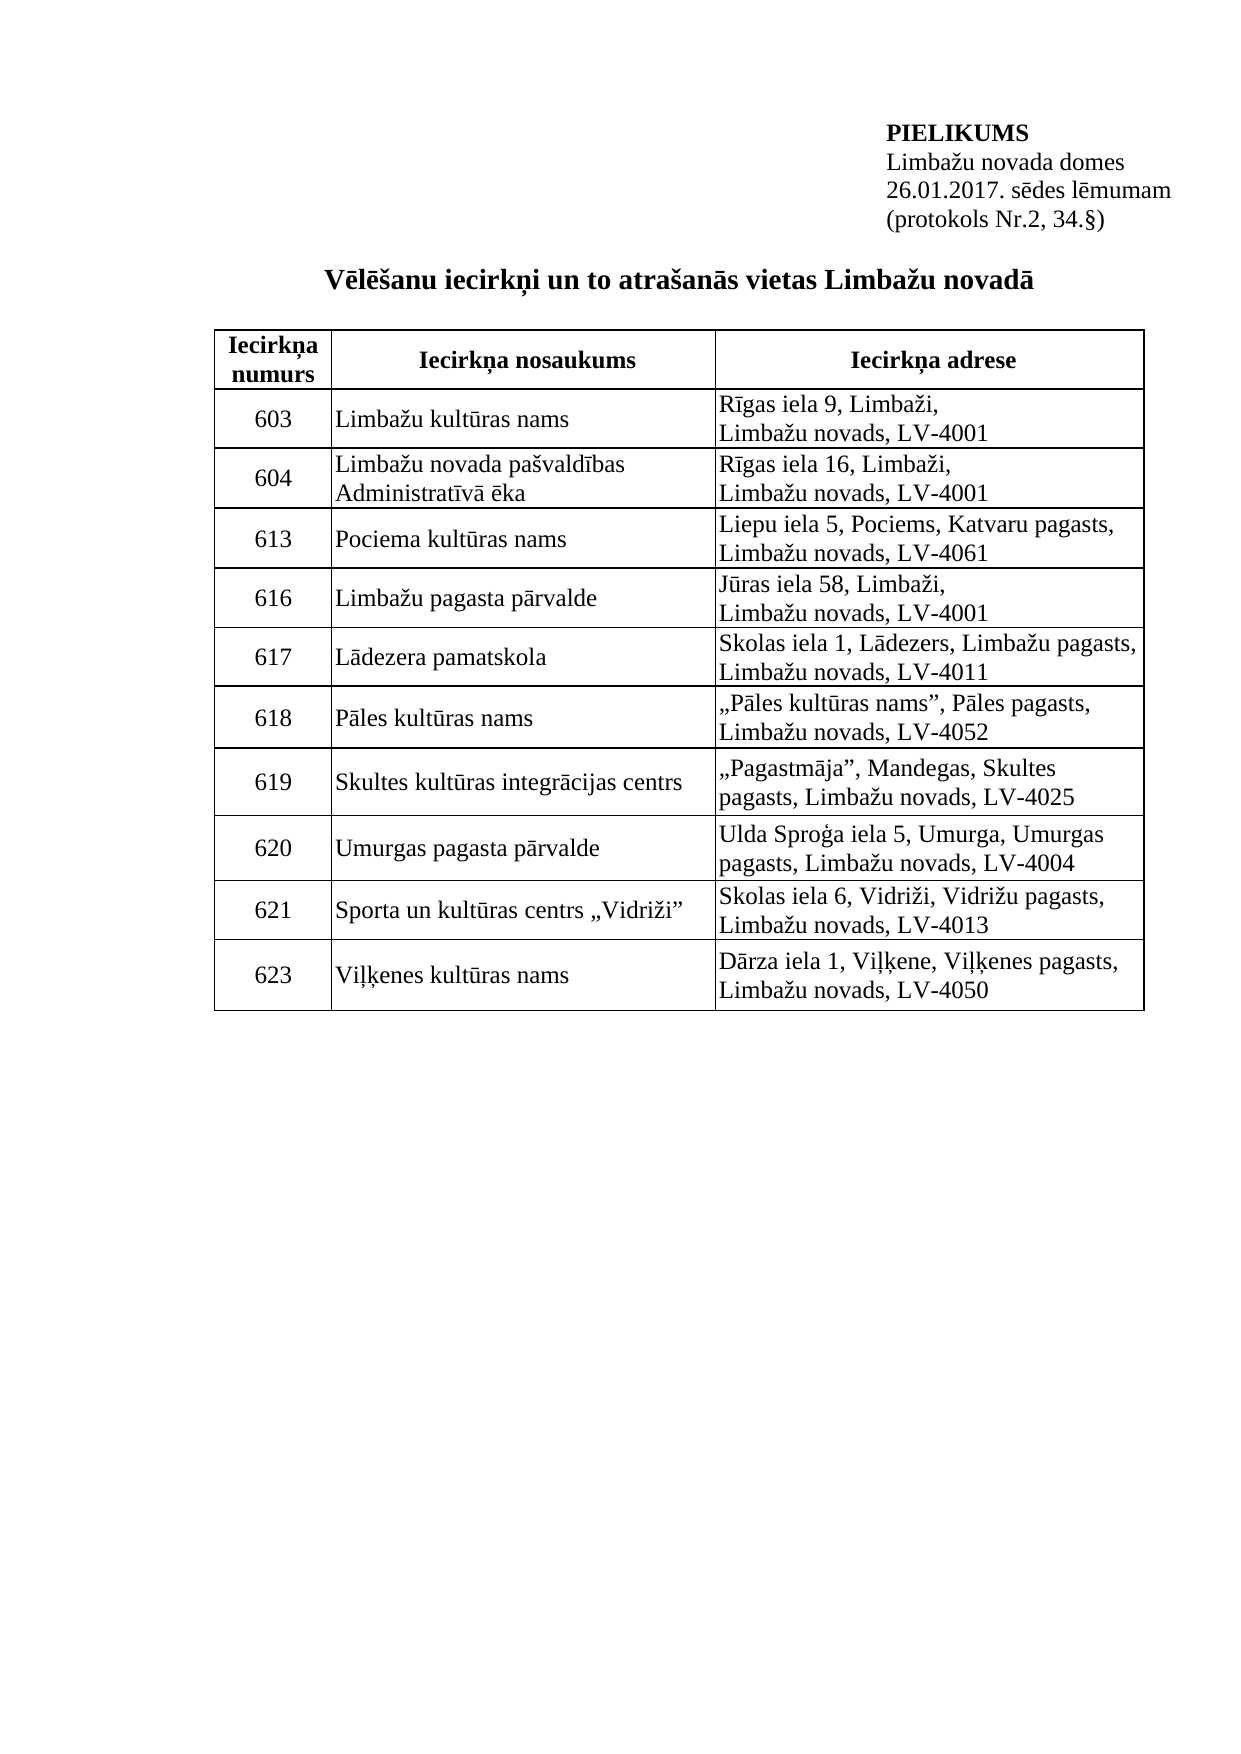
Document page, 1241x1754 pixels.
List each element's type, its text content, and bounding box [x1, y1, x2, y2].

table_cell Liepu iela 5, Pociems, Katvaru pagasts, Limbažu novads, LV-4061 [716, 509, 1143, 567]
table_cell 619 [215, 749, 331, 815]
table_cell 618 [215, 687, 331, 747]
text Limbažu novada domes [886, 147, 1181, 176]
table_cell 604 [215, 449, 331, 507]
text Pielikums [886, 118, 1181, 147]
table_cell Limbažu pagasta pārvalde [332, 569, 715, 626]
table_cell Skolas iela 6, Vidriži, Vidrižu pagasts, Limbažu novads, LV-4013 [716, 881, 1143, 939]
table_cell Rīgas iela 16, Limbaži, Limbažu novads, LV-4001 [716, 449, 1143, 507]
table_cell Lādezera pamatskola [332, 628, 715, 685]
table_cell Jūras iela 58, Limbaži, Limbažu novads, LV-4001 [716, 569, 1143, 626]
text Vēlēšanu iecirkņi un to atrašanās vietas Limbažu novadā [177, 262, 1181, 295]
table_cell Pociema kultūras nams [332, 509, 715, 567]
table_cell Limbažu novada pašvaldības Administratīvā ēka [332, 449, 715, 507]
table_cell Skolas iela 1, Lādezers, Limbažu pagasts, Limbažu novads, LV-4011 [716, 628, 1143, 685]
table_header Iecirkņa nosaukums [332, 331, 715, 388]
text (protokols Nr.2, 34.§) [886, 204, 1181, 233]
table_cell „Pagastmāja”, Mandegas, Skultes pagasts, Limbažu novads, LV-4025 [716, 749, 1143, 815]
table_cell 603 [215, 390, 331, 447]
table_cell Limbažu kultūras nams [332, 390, 715, 447]
text 26.01.2017. sēdes lēmumam [886, 176, 1181, 204]
table_cell Viļķenes kultūras nams [332, 940, 715, 1010]
table_cell Sporta un kultūras centrs „Vidriži” [332, 881, 715, 939]
table_header Iecirkņa numurs [215, 331, 331, 388]
table_cell Dārza iela 1, Viļķene, Viļķenes pagasts, Limbažu novads, LV-4050 [716, 940, 1143, 1010]
table_cell „Pāles kultūras nams”, Pāles pagasts, Limbažu novads, LV-4052 [716, 687, 1143, 747]
table_cell Rīgas iela 9, Limbaži, Limbažu novads, LV-4001 [716, 390, 1143, 447]
table_cell Skultes kultūras integrācijas centrs [332, 749, 715, 815]
table_cell Ulda Sproģa iela 5, Umurga, Umurgas pagasts, Limbažu novads, LV-4004 [716, 816, 1143, 879]
table_cell 620 [215, 816, 331, 879]
table_cell 617 [215, 628, 331, 685]
table_header Iecirkņa adrese [716, 331, 1143, 388]
table_cell 621 [215, 881, 331, 939]
table_cell 616 [215, 569, 331, 626]
table_cell Umurgas pagasta pārvalde [332, 816, 715, 879]
table_cell Pāles kultūras nams [332, 687, 715, 747]
table_cell 613 [215, 509, 331, 567]
table_cell 623 [215, 940, 331, 1010]
